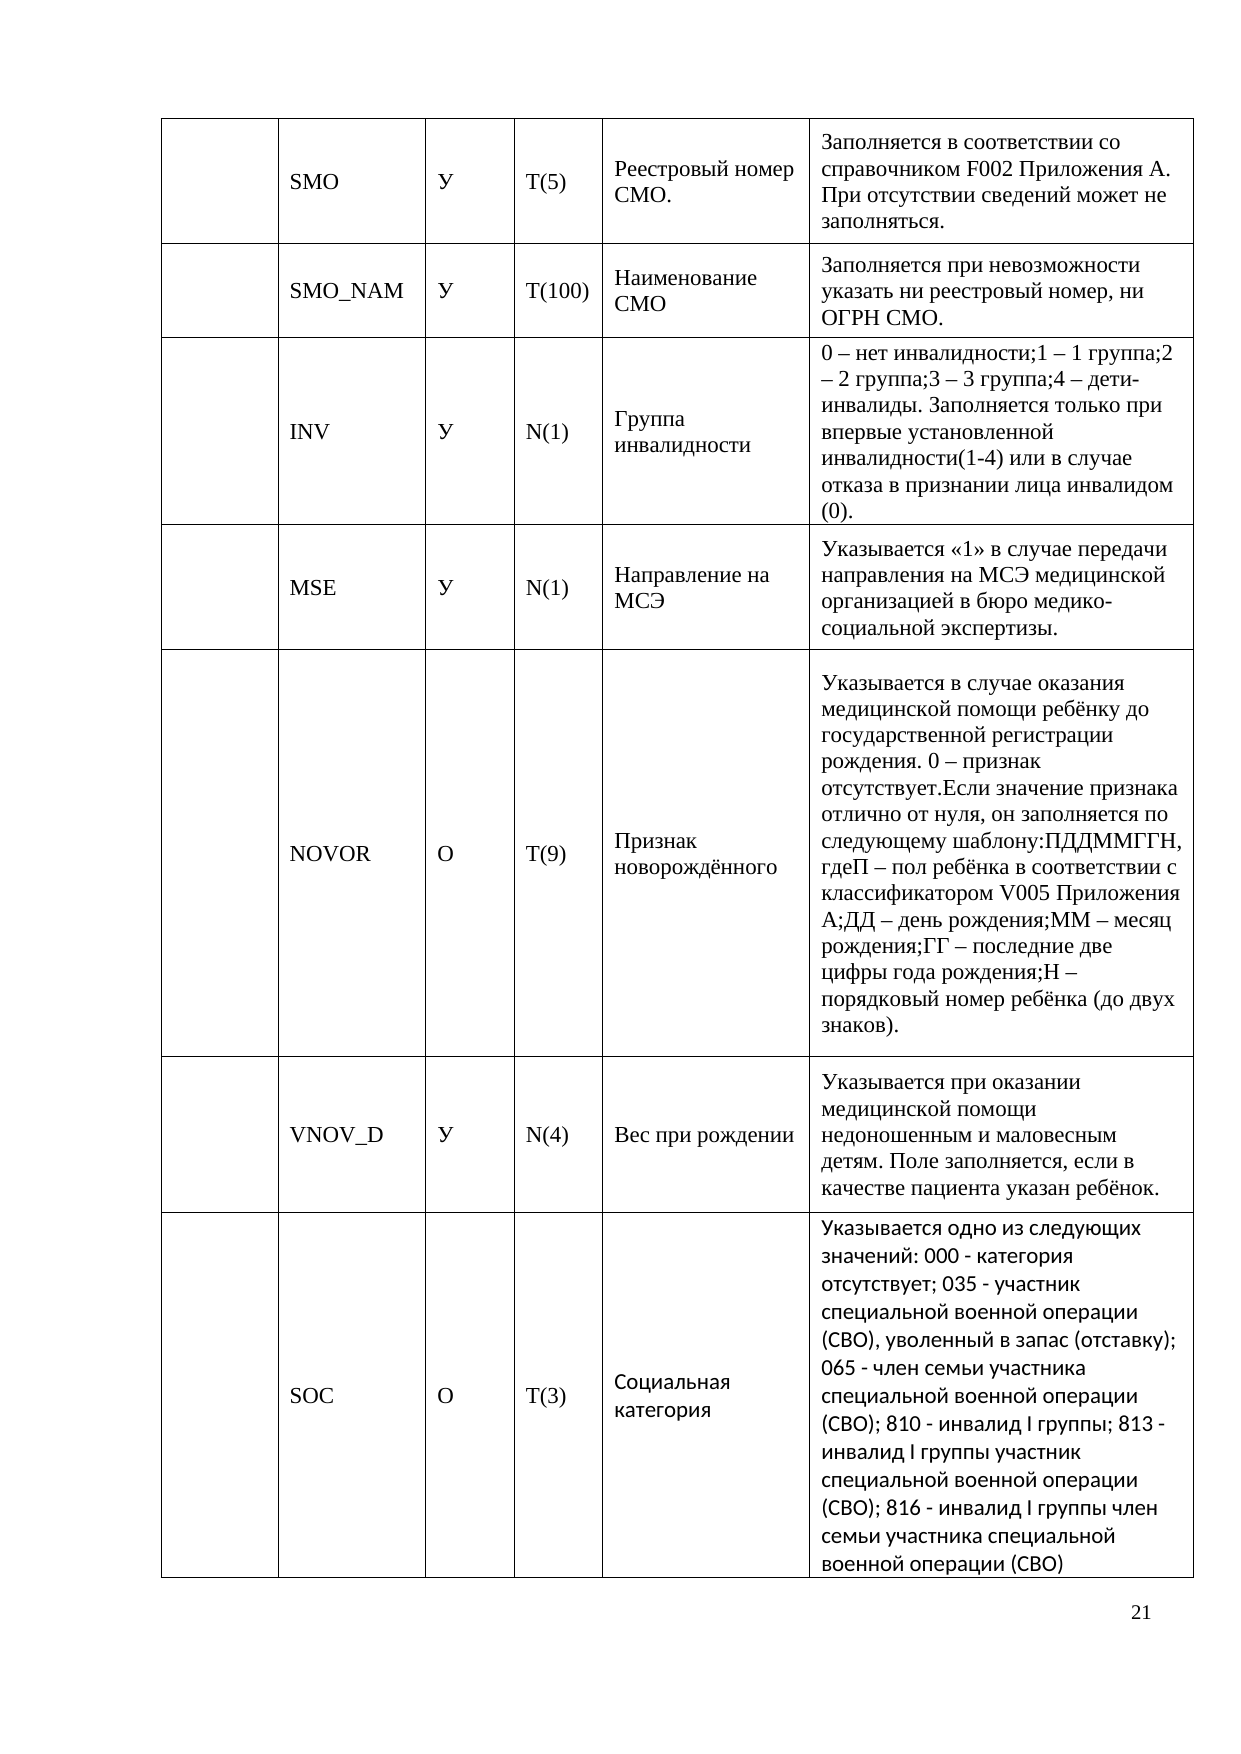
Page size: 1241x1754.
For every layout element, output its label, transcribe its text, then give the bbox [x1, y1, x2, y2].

table_cell [162, 1057, 278, 1212]
table_cell [162, 525, 278, 649]
table_cell N(4) [515, 1057, 602, 1212]
table_cell Социальная категория [603, 1213, 809, 1577]
table_cell [162, 650, 278, 1056]
table_cell SMO [279, 119, 425, 243]
table_cell N(1) [515, 525, 602, 649]
table_cell N(1) [515, 338, 602, 524]
table_cell Реестровый номер СМО. [603, 119, 809, 243]
table_cell Указывается «1» в случае передачи направления на МСЭ медицинской организацией в бюро медико-социальной экспертизы. [810, 525, 1193, 649]
table_cell Группа инвалидности [603, 338, 809, 524]
table_cell NOVOR [279, 650, 425, 1056]
table_cell Указывается в случае оказания медицинской помощи ребёнку до государственной регистрации рождения. 0 – признак отсутствует.Если значение признака отлично от нуля, он заполняется по следующему шаблону:ПДДММГГН, гдеП – пол ребёнка в соответствии с классификатором V005 Приложения А;ДД – день рождения;ММ – месяц рождения;ГГ – последние две цифры года рождения;Н – порядковый номер ребёнка (до двух знаков). [810, 650, 1193, 1056]
table_cell T(5) [515, 119, 602, 243]
table_cell INV [279, 338, 425, 524]
table_cell 0 – нет инвалидности;1 – 1 группа;2 – 2 группа;3 – 3 группа;4 – дети-инвалиды. Заполняется только при впервые установленной инвалидности(1-4) или в случае отказа в признании лица инвалидом (0). [810, 338, 1193, 524]
table_cell У [426, 119, 514, 243]
table_cell [162, 338, 278, 524]
table_cell Заполняется в соответствии со справочником F002 Приложения А. При отсутствии сведений может не заполняться. [810, 119, 1193, 243]
table_cell У [426, 525, 514, 649]
table_cell Указывается при оказании медицинской помощи недоношенным и маловесным детям. Поле заполняется, если в качестве пациента указан ребёнок. [810, 1057, 1193, 1212]
table_cell [162, 1213, 278, 1577]
table_cell Заполняется при невозможности указать ни реестровый номер, ни ОГРН СМО. [810, 244, 1193, 337]
table_cell Вес при рождении [603, 1057, 809, 1212]
table_cell SOC [279, 1213, 425, 1577]
table_cell MSE [279, 525, 425, 649]
table_cell Признак новорождённого [603, 650, 809, 1056]
table_cell SMO_NAM [279, 244, 425, 337]
table_cell У [426, 244, 514, 337]
table_cell [162, 244, 278, 337]
table_cell У [426, 1057, 514, 1212]
table_cell T(9) [515, 650, 602, 1056]
table_cell [162, 119, 278, 243]
table_cell У [426, 338, 514, 524]
table_cell VNOV_D [279, 1057, 425, 1212]
table_cell Указывается одно из следующих значений: 000 - категория отсутствует; 035 - участник специальной военной операции (СВО), уволенный в запас (отставку); 065 - член семьи участника специальной военной операции (СВО); 810 - инвалид I группы; 813 - инвалид I группы участник специальной военной операции (СВО); 816 - инвалид I группы член семьи участника специальной военной операции (СВО) [810, 1213, 1193, 1577]
table_cell Т(3) [515, 1213, 602, 1577]
table_cell Направление на МСЭ [603, 525, 809, 649]
table_cell О [426, 650, 514, 1056]
table_cell T(100) [515, 244, 602, 337]
table_cell О [426, 1213, 514, 1577]
table_cell Наименование СМО [603, 244, 809, 337]
